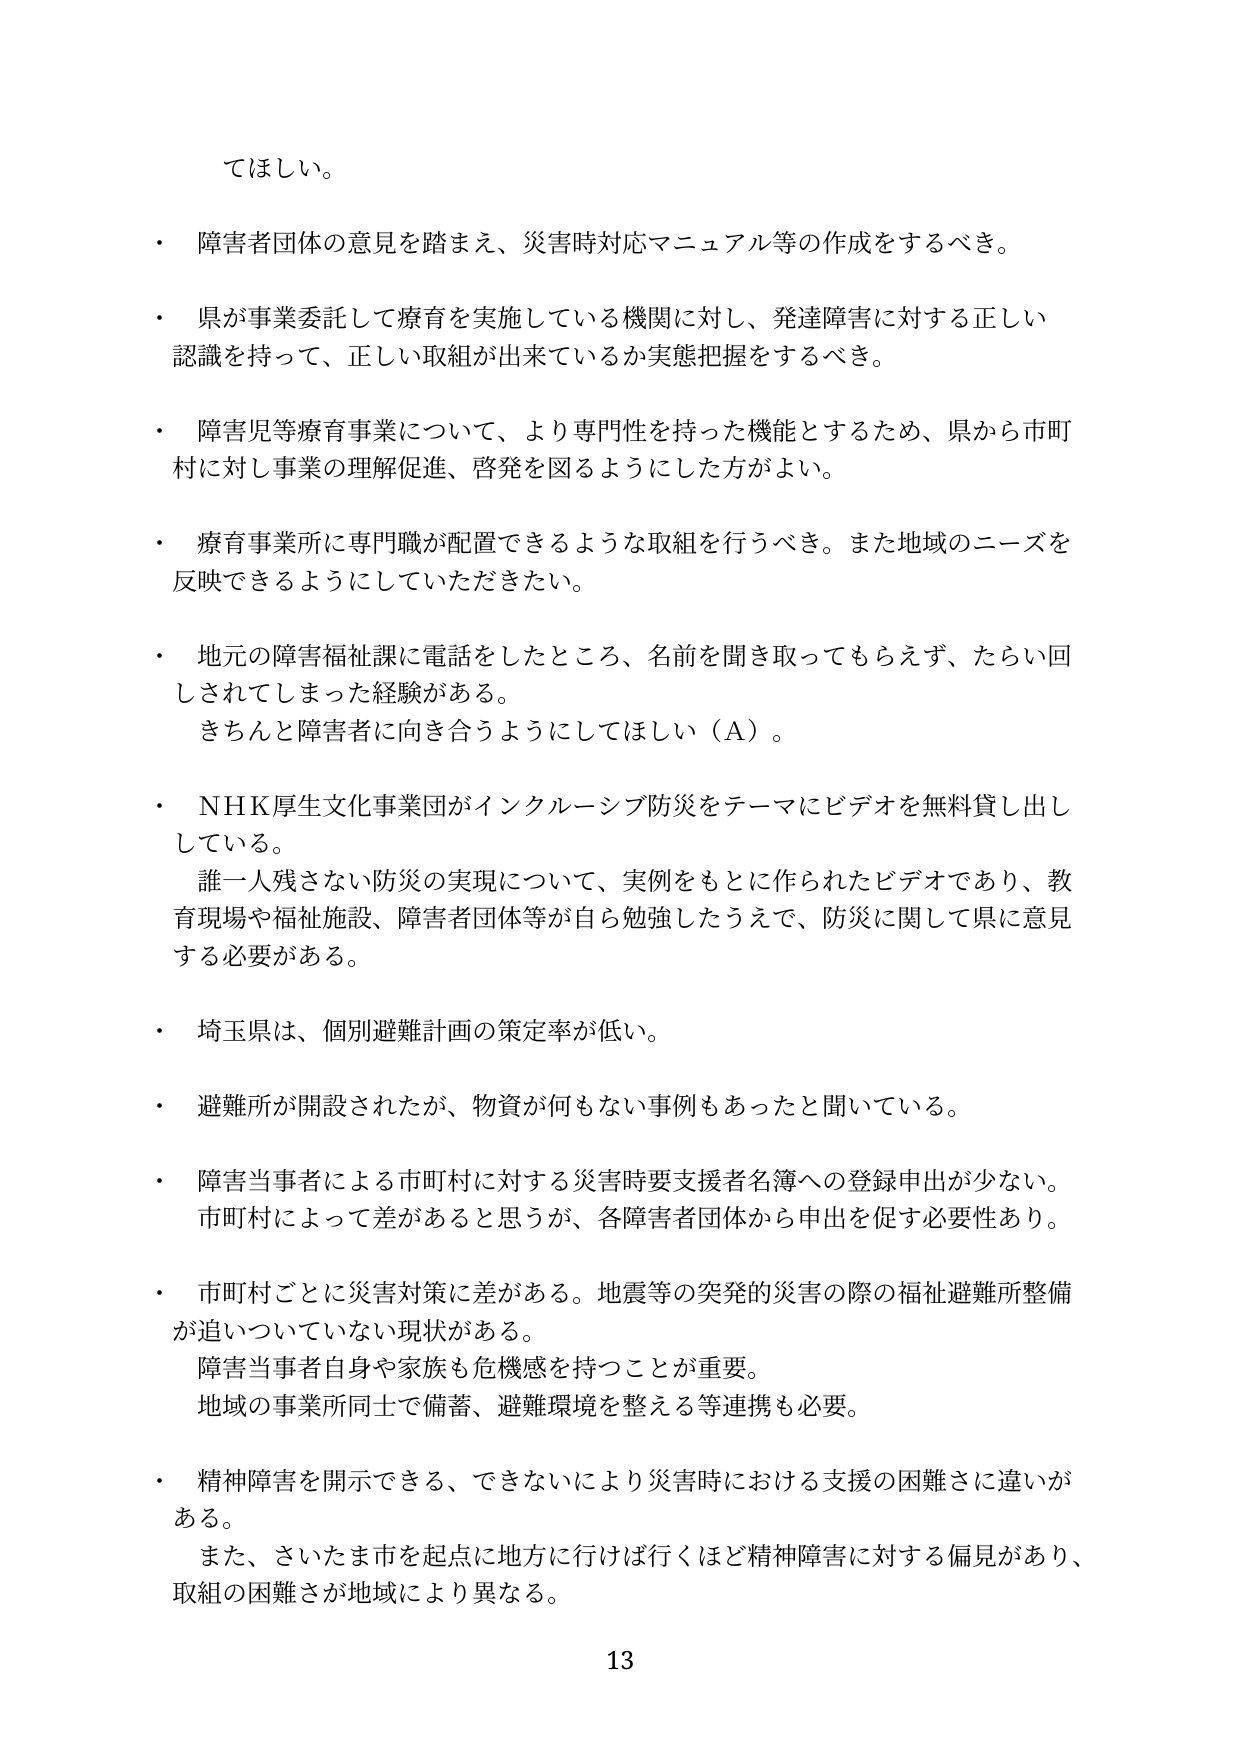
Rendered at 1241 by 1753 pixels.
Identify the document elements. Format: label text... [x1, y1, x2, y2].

text ・ 埼玉県は、個別避難計画の策定率が低い。 [148, 1010, 1092, 1048]
text 誰一人残さない防災の実現について、実例をもとに作られたビデオであり、教 [148, 860, 1092, 898]
text ・ 障害児等療育事業について、より専門性を持った機能とするため、県から市町 [148, 410, 1092, 448]
text 市町村によって差があると思うが、各障害者団体から申出を促す必要性あり。 [148, 1198, 1092, 1235]
text ある。 [148, 1498, 1092, 1535]
text しされてしまった経験がある。 [148, 673, 1092, 710]
text ・ 障害者団体の意見を踏まえ、災害時対応マニュアル等の作成をするべき。 [148, 223, 1092, 260]
text 反映できるようにしていただきたい。 [148, 560, 1092, 598]
text ・ 療育事業所に専門職が配置できるような取組を行うべき。また地域のニーズを [148, 523, 1092, 560]
text また、さいたま市を起点に地方に行けば行くほど精神障害に対する偏見があり、 [148, 1535, 1092, 1573]
text きちんと障害者に向き合うようにしてほしい（Ａ）。 [148, 710, 1092, 748]
text 地域の事業所同士で備蓄、避難環境を整える等連携も必要。 [148, 1385, 1092, 1423]
text ・ 避難所が開設されたが、物資が何もない事例もあったと聞いている。 [148, 1085, 1092, 1123]
text 取組の困難さが地域により異なる。 [148, 1573, 1092, 1610]
text ・ 精神障害を開示できる、できないにより災害時における支援の困難さに違いが [148, 1460, 1092, 1498]
text 障害当事者自身や家族も危機感を持つことが重要。 [148, 1348, 1092, 1385]
text 育現場や福祉施設、障害者団体等が自ら勉強したうえで、防災に関して県に意見 [148, 898, 1092, 935]
text 村に対し事業の理解促進、啓発を図るようにした方がよい。 [148, 448, 1092, 485]
text する必要がある。 [148, 935, 1092, 973]
text 認識を持って、正しい取組が出来ているか実態把握をするべき。 [148, 335, 1092, 373]
text ・ 市町村ごとに災害対策に差がある。地震等の突発的災害の際の福祉避難所整備 [148, 1273, 1092, 1310]
text が追いついていない現状がある。 [148, 1310, 1092, 1348]
text ・ 障害当事者による市町村に対する災害時要支援者名簿への登録申出が少ない。 [148, 1160, 1092, 1198]
text ・ ＮＨＫ厚生文化事業団がインクルーシブ防災をテーマにビデオを無料貸し出し [148, 785, 1092, 823]
text ・ 地元の障害福祉課に電話をしたところ、名前を聞き取ってもらえず、たらい回 [148, 635, 1092, 673]
text している。 [148, 823, 1092, 860]
text ・ 県が事業委託して療育を実施している機関に対し、発達障害に対する正しい [148, 298, 1092, 335]
text てほしい。 [148, 148, 1092, 185]
